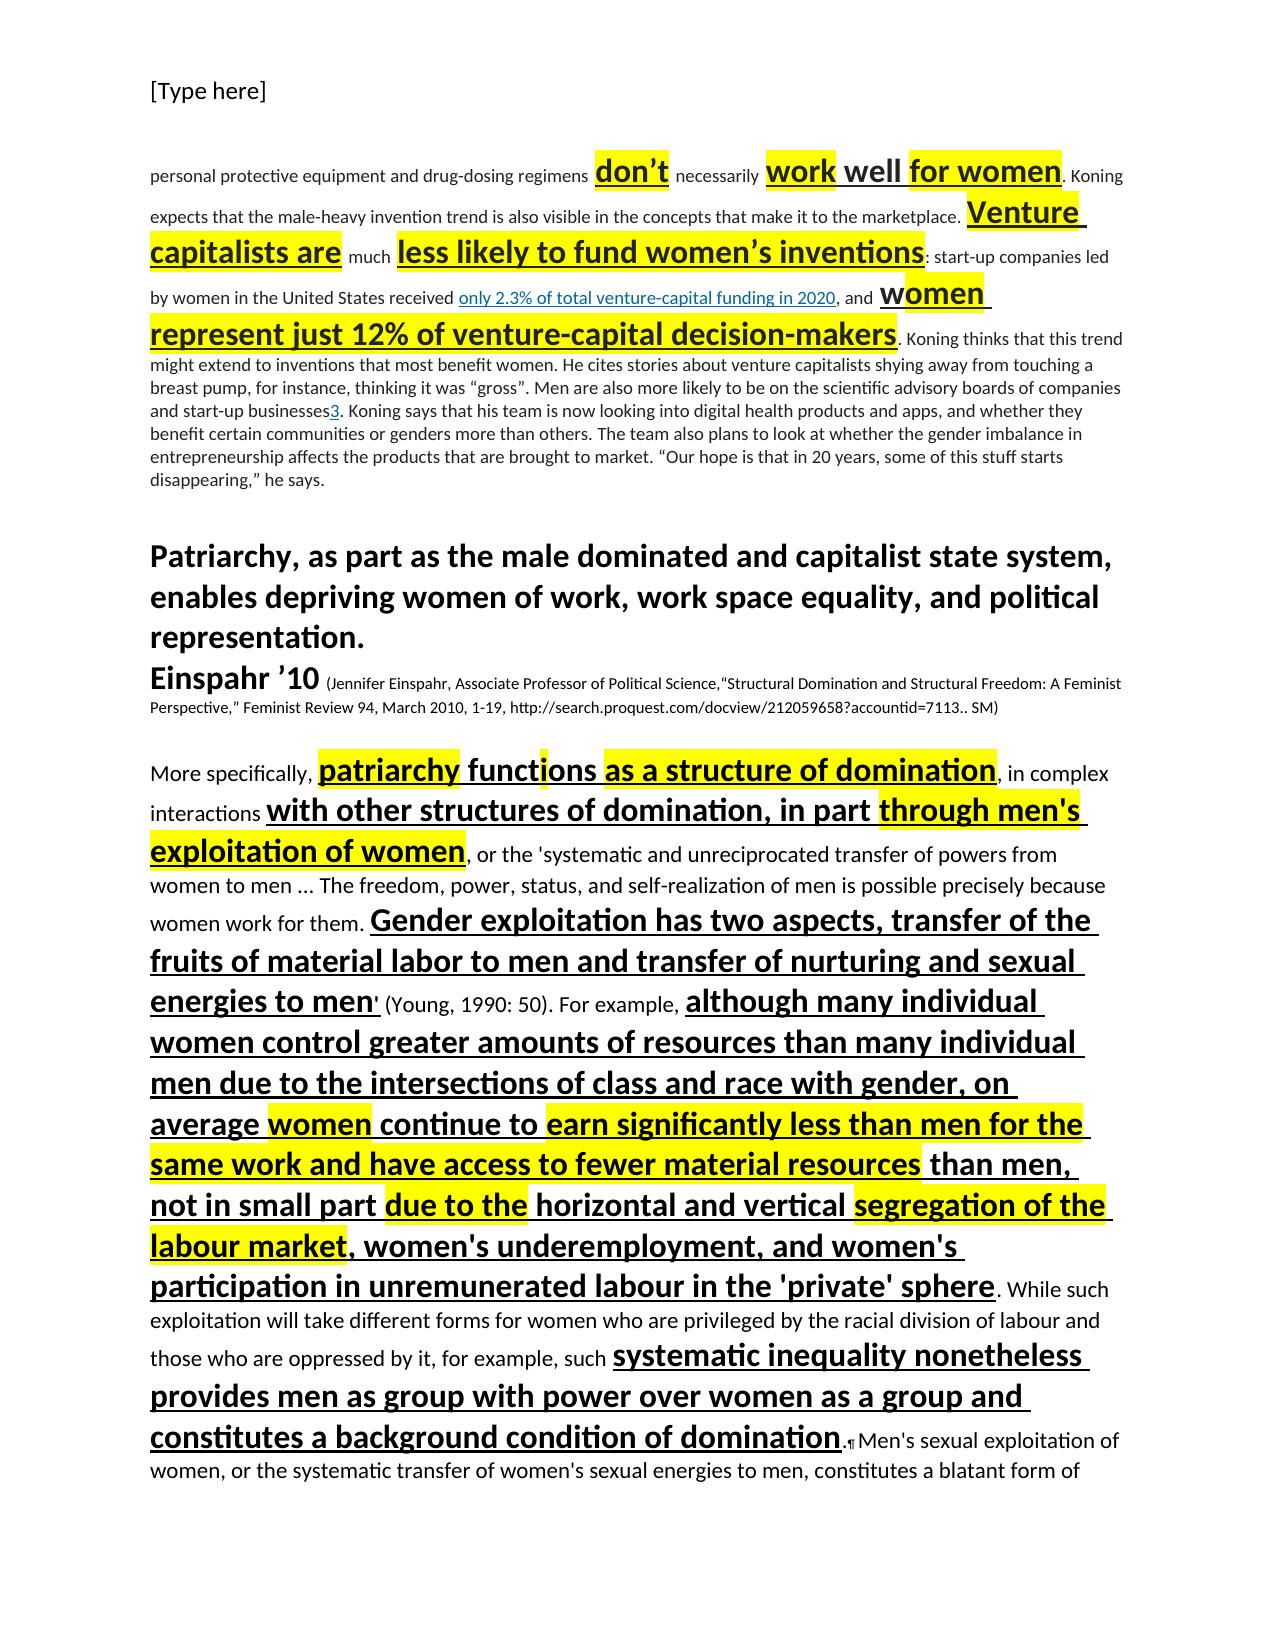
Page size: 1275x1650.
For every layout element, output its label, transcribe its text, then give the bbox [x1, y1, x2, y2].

text Einspahr ’10 (Jennifer Einspahr, Associate Professor of Political Science,“Structural Domination and Structural Freedom: A Feminist Perspective,” Feminist Review 94, March 2010, 1-19, http://search.proquest.com/docview/212059658?accountid=7113.. SM) [150, 657, 1125, 718]
text Patriarchy, as part as the male dominated and capitalist state system, enables depriving women of work, work space equality, and political representation. [150, 535, 1125, 657]
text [150, 749, 1125, 1484]
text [150, 150, 1125, 491]
